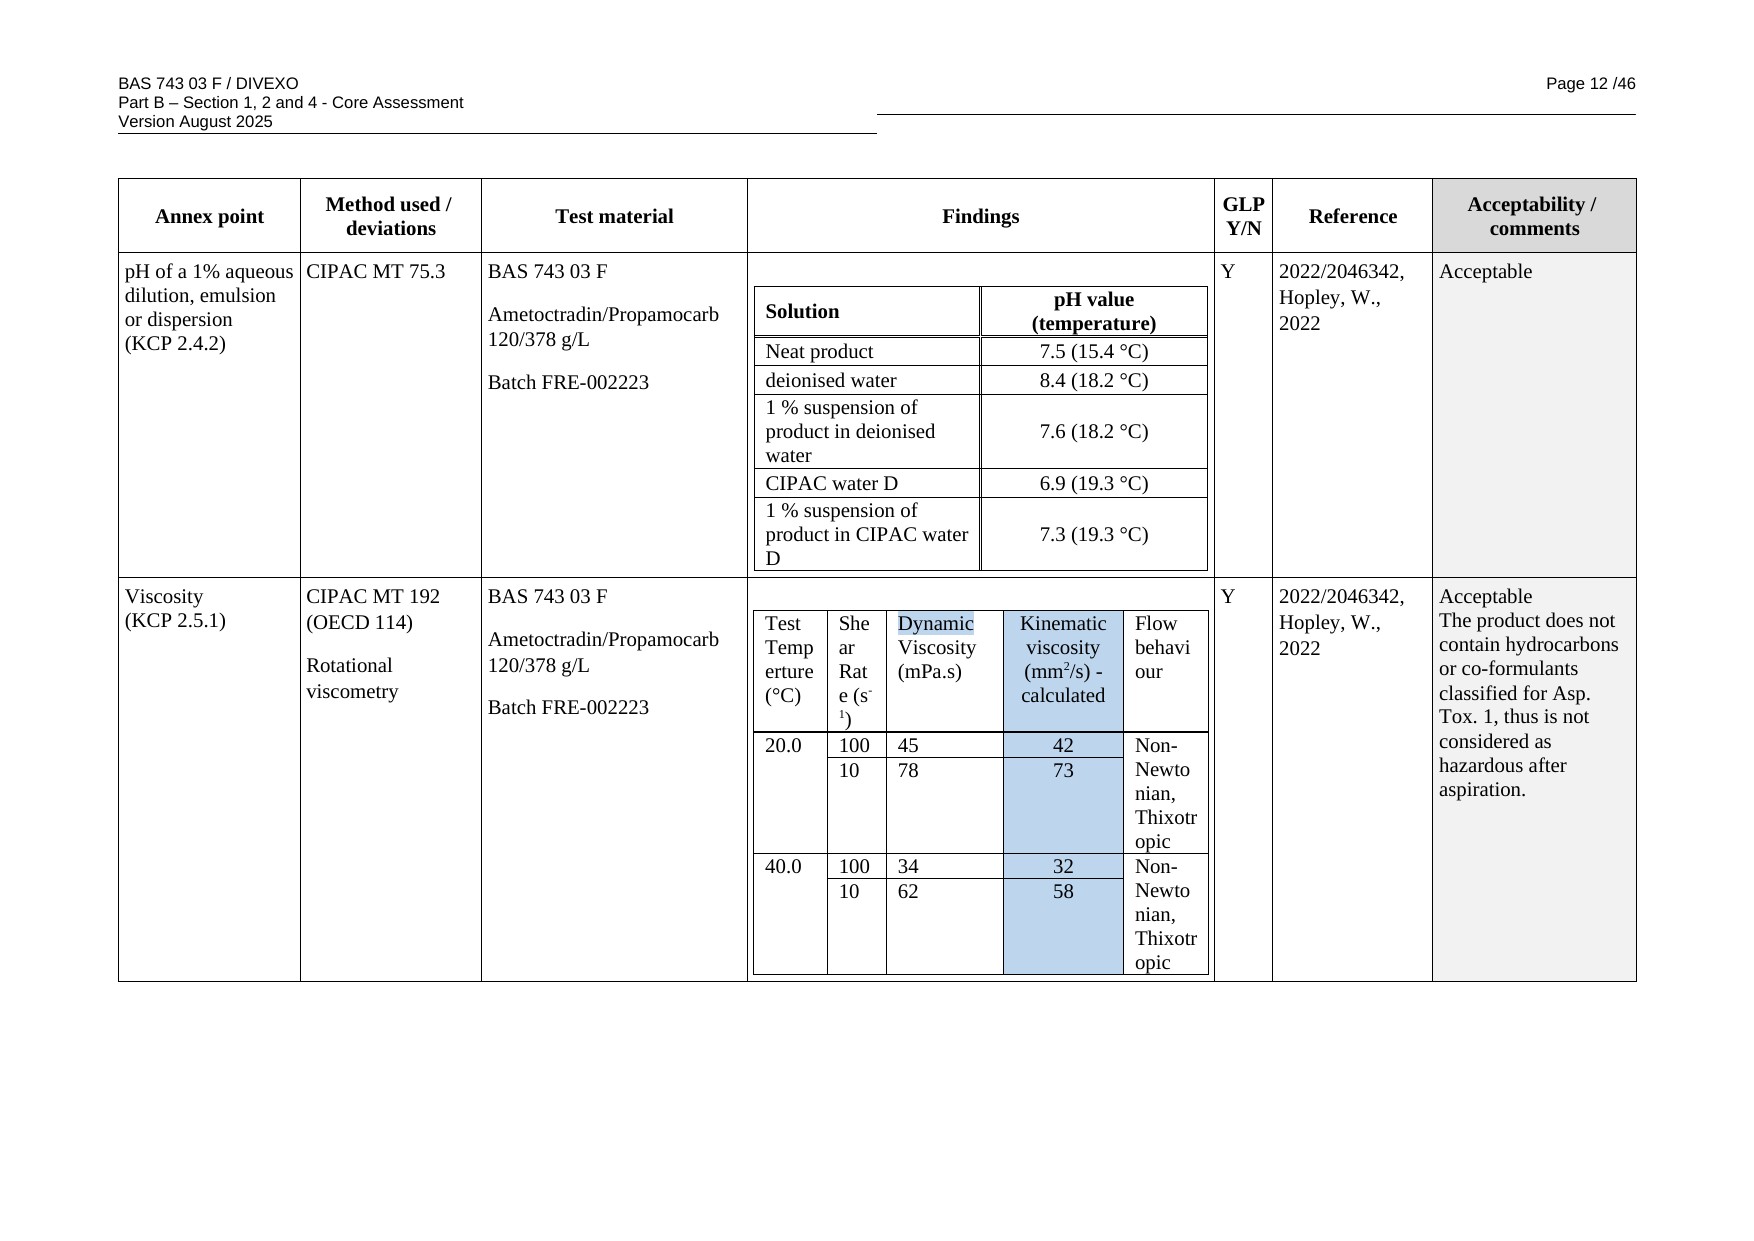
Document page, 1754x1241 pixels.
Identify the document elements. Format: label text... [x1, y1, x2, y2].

table_cell [748, 578, 1214, 981]
table_cell 2022/2046342, Hopley, W., 2022 [1273, 578, 1432, 981]
table_cell [748, 253, 1214, 577]
table_cell Viscosity (KCP 2.5.1) [119, 578, 300, 981]
table_cell Y [1215, 253, 1272, 577]
table_header Reference [1273, 179, 1432, 252]
table_header Acceptability / comments [1433, 179, 1636, 252]
table_cell 2022/2046342, Hopley, W., 2022 [1273, 253, 1432, 577]
table_cell CIPAC MT 192 (OECD 114) Rotational viscometry [301, 578, 481, 981]
table_header Findings [748, 179, 1214, 252]
table_cell pH of a 1% aqueous dilution, emulsion or dispersion (KCP 2.4.2) [119, 253, 300, 577]
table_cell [482, 253, 747, 577]
table_cell Acceptable The product does not contain hydrocarbons or co-formulants classified for Asp. Tox. 1, thus is not considered as hazardous after aspiration. [1433, 578, 1636, 981]
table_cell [482, 578, 747, 981]
table_header Test material [482, 179, 747, 252]
table_header GLP Y/N [1215, 179, 1272, 252]
table_cell CIPAC MT 75.3 [301, 253, 481, 577]
table_cell Y [1215, 578, 1272, 981]
table_header Method used / deviations [301, 179, 481, 252]
table_cell Acceptable [1433, 253, 1636, 577]
table_header Annex point [119, 179, 300, 252]
